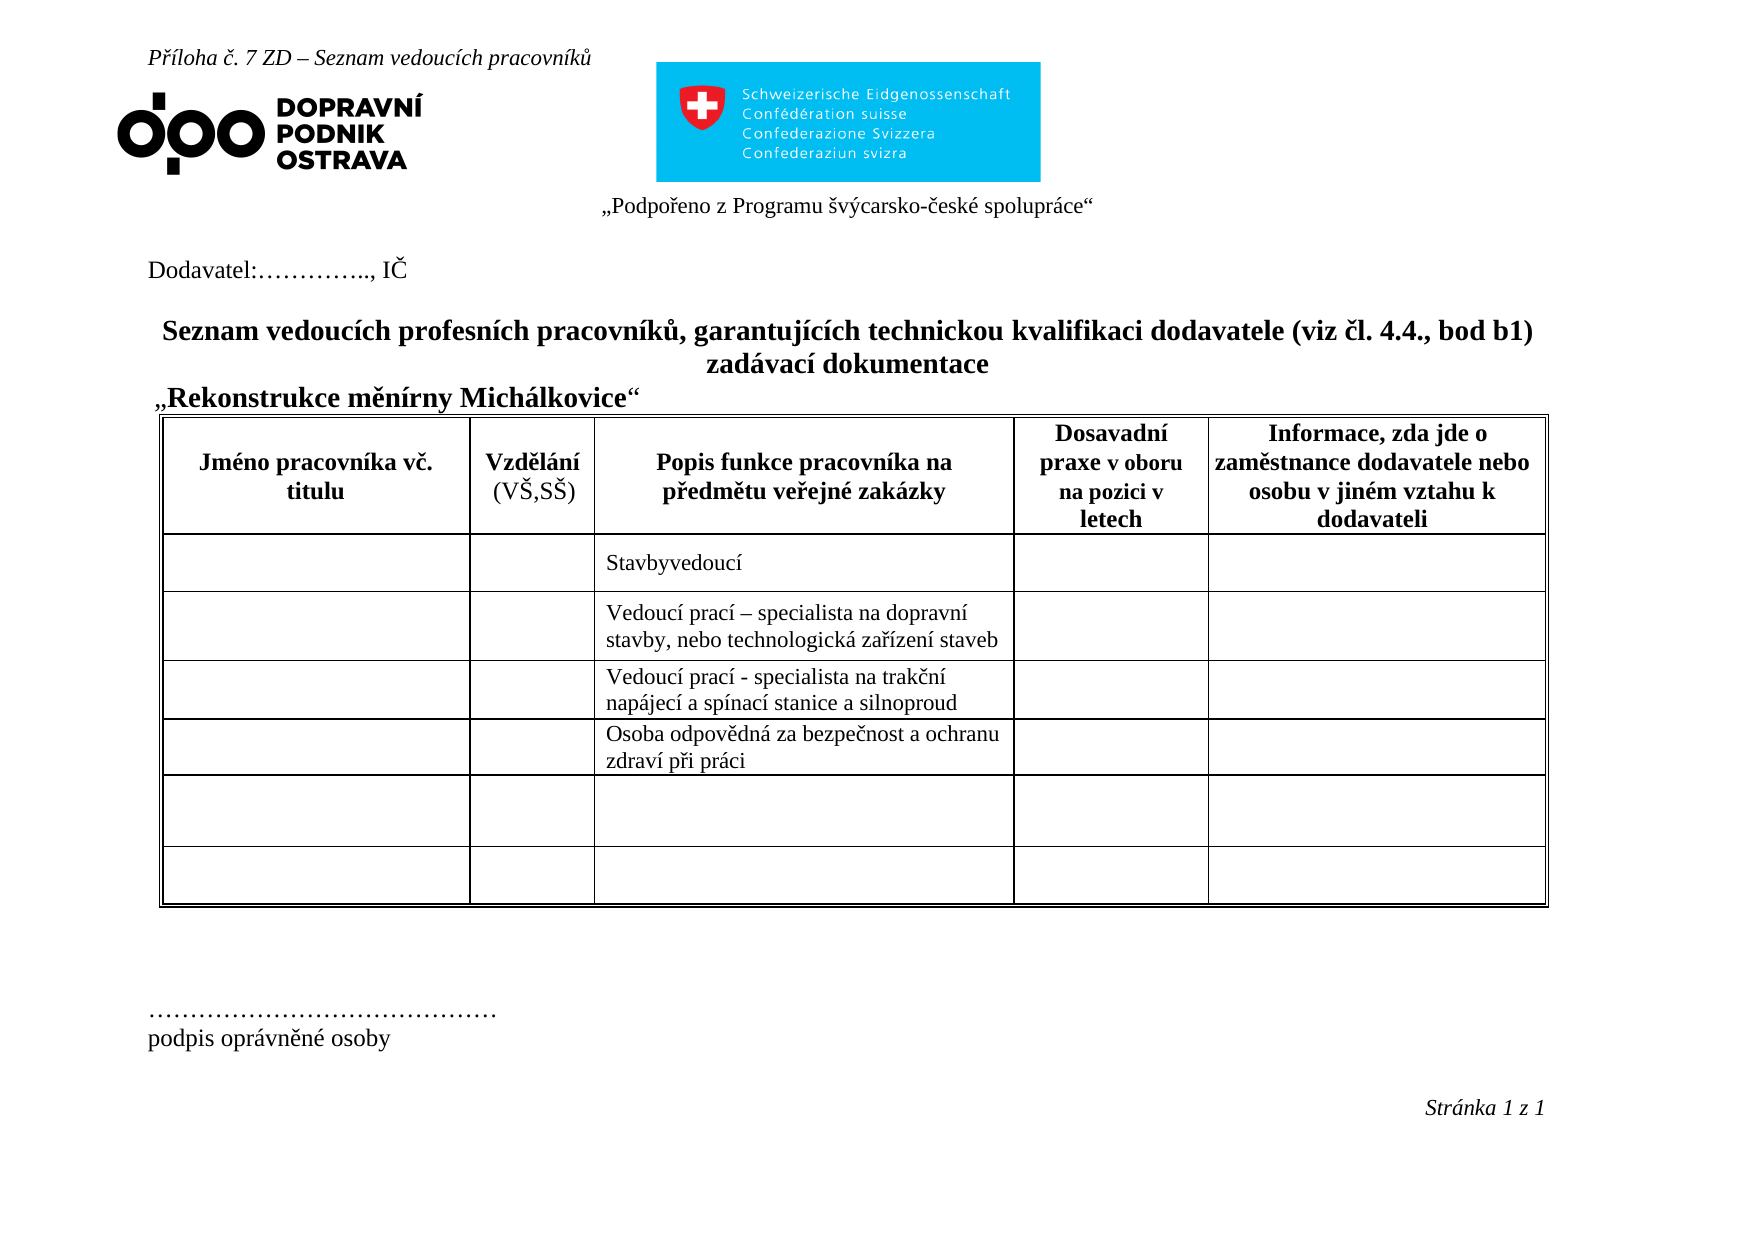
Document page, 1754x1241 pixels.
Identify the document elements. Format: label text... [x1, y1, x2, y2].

table_cell [1015, 592, 1208, 659]
table_cell [1209, 847, 1545, 903]
table_cell [164, 847, 469, 903]
table_cell [164, 661, 469, 718]
table_header Informace, zda jde o zaměstnance dodavatele nebo osobu v jiném vztahu k dodavateli [1209, 418, 1545, 533]
table_cell [1209, 592, 1545, 659]
table_cell [1209, 535, 1545, 591]
table_cell [164, 720, 469, 774]
table_cell [1015, 776, 1208, 846]
picture [117, 92, 424, 175]
table_cell [471, 535, 594, 591]
table_header Popis funkce pracovníka na předmětu veřejné zakázky [595, 418, 1013, 533]
table_cell [164, 535, 469, 591]
table_cell [1209, 776, 1545, 846]
table_cell [471, 847, 594, 903]
table_cell [1015, 847, 1208, 903]
picture [680, 86, 725, 129]
table_cell [1015, 535, 1208, 591]
table_cell Vedoucí prací – specialista na dopravní stavby, nebo technologická zařízení staveb [595, 592, 1013, 659]
table_cell [471, 592, 594, 659]
table_cell [164, 776, 469, 846]
table_header Dosavadní praxe v oboru na pozici v letech [1015, 418, 1208, 533]
table_header Vzdělání (VŠ,SŠ) [471, 418, 594, 533]
table_cell [1209, 661, 1545, 718]
table_cell [595, 776, 1013, 846]
title …………………………………… [148, 994, 1548, 1023]
text Dodavatel:………….., IČ [148, 255, 1548, 284]
table_cell Stavbyvedoucí [595, 535, 1013, 591]
table_cell Vedoucí prací - specialista na trakční napájecí a spínací stanice a silnoproud [595, 661, 1013, 718]
text Seznam vedoucích profesních pracovníků, garantujících technickou kvalifikaci dodavatele (viz čl. 4.4., bod b1) zadávací dokumentace [148, 313, 1548, 380]
table_cell [471, 661, 594, 718]
table_cell Osoba odpovědná za bezpečnost a ochranu zdraví při práci [595, 720, 1013, 774]
table_cell [1209, 720, 1545, 774]
table_cell [1015, 661, 1208, 718]
table_cell [164, 592, 469, 659]
table_cell [471, 776, 594, 846]
subtitle „Rekonstrukce měnírny Michálkovice“ [148, 380, 1548, 413]
table_cell [1015, 720, 1208, 774]
table_cell [595, 847, 1013, 903]
table_header Jméno pracovníka vč. titulu [164, 418, 469, 533]
table_cell [471, 720, 594, 774]
title podpis oprávněné osoby [148, 1023, 1548, 1052]
